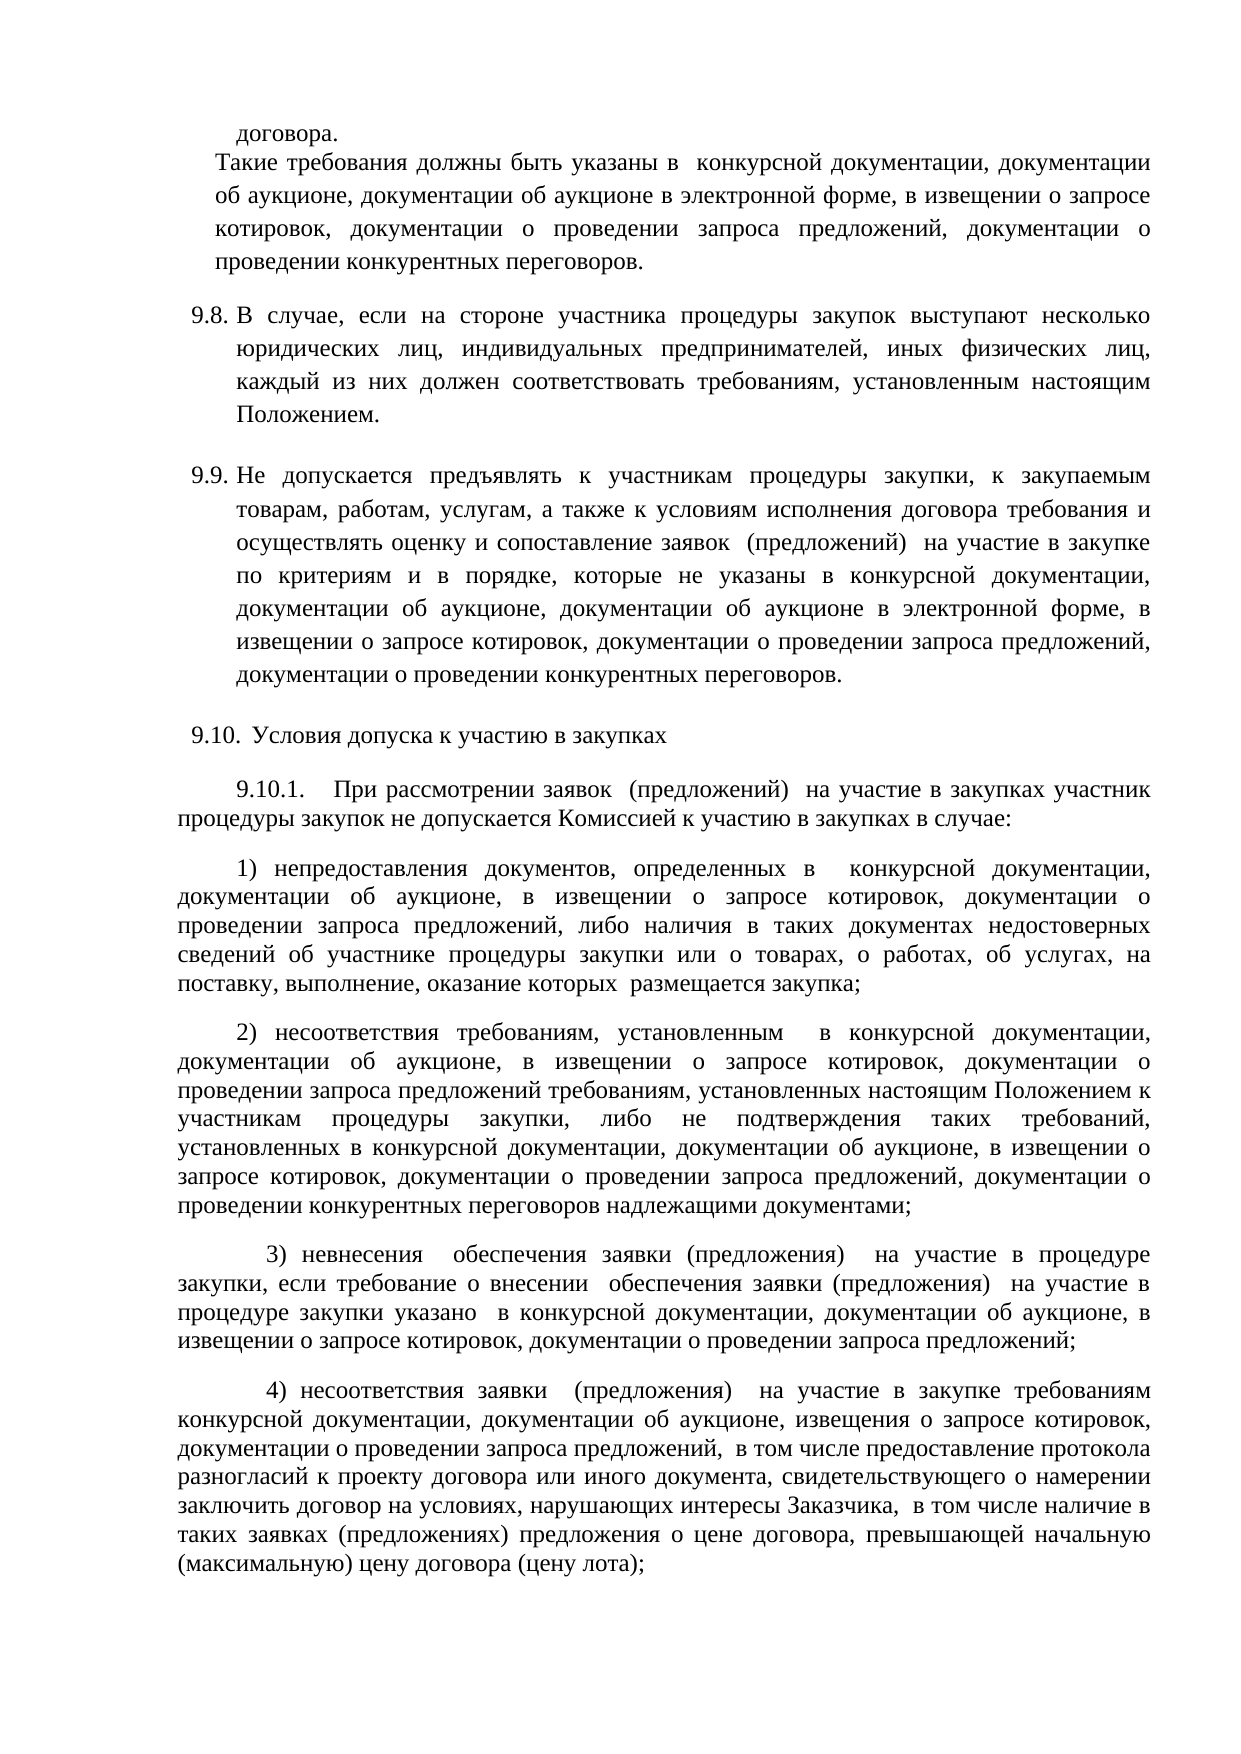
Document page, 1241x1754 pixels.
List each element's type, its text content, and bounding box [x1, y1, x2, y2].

text Такие требования должны быть указаны в конкурсной документации, документации об аукционе, документации об аукционе в электронной форме, в извещении о запросе котировок, документации о проведении запроса предложений, документации о проведении конкурентных переговоров. [215, 147, 1152, 275]
text 3) невнесения обеспечения заявки (предложения) на участие в процедуре закупки, если требование о внесении обеспечения заявки (предложения) на участие в процедуре закупки указано в конкурсной документации, документации об аукционе, в извещении о запросе котировок, документации о проведении запроса предложений; [177, 1239, 1152, 1354]
text 2) несоответствия требованиям, установленным в конкурсной документации, документации об аукционе, в извещении о запросе котировок, документации о проведении запроса предложений требованиям, установленных настоящим Положением к участникам процедуры закупки, либо не подтверждения таких требований, установленных в конкурсной документации, документации об аукционе, в извещении о запросе котировок, документации о проведении запроса предложений, документации о проведении конкурентных переговоров надлежащими документами; [177, 1017, 1152, 1218]
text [236, 118, 1152, 147]
list В случае, если на стороне участника процедуры закупок выступают несколько юридических лиц, индивидуальных предпринимателей, иных физических лиц, каждый из них должен соответствовать требованиям, установленным настоящим Положением. [191, 300, 1152, 428]
text 4) несоответствия заявки (предложения) на участие в закупке требованиям конкурсной документации, документации об аукционе, извещения о запросе котировок, документации о проведении запроса предложений, в том числе предоставление протокола разногласий к проекту договора или иного документа, свидетельствующего о намерении заключить договор на условиях, нарушающих интересы Заказчика, в том числе наличие в таких заявках (предложениях) предложения о цене договора, превышающей начальную (максимальную) цену договора (цену лота); [177, 1375, 1152, 1576]
list Не допускается предъявлять к участникам процедуры закупки, к закупаемым товарам, работам, услугам, а также к условиям исполнения договора требования и осуществлять оценку и сопоставление заявок (предложений) на участие в закупке по критериям и в порядке, которые не указаны в конкурсной документации, документации об аукционе, документации об аукционе в электронной форме, в извещении о запросе котировок, документации о проведении запроса предложений, документации о проведении конкурентных переговоров. [191, 461, 1152, 687]
text 1) непредоставления документов, определенных в конкурсной документации, документации об аукционе, в извещении о запросе котировок, документации о проведении запроса предложений, либо наличия в таких документах недостоверных сведений об участнике процедуры закупки или о товарах, о работах, об услугах, на поставку, выполнение, оказание которых размещается закупка; [177, 853, 1152, 996]
list Условия допуска к участию в закупках [191, 721, 1152, 749]
list При рассмотрении заявок (предложений) на участие в закупках участник процедуры закупок не допускается Комиссией к участию в закупках в случае: [177, 774, 1152, 832]
